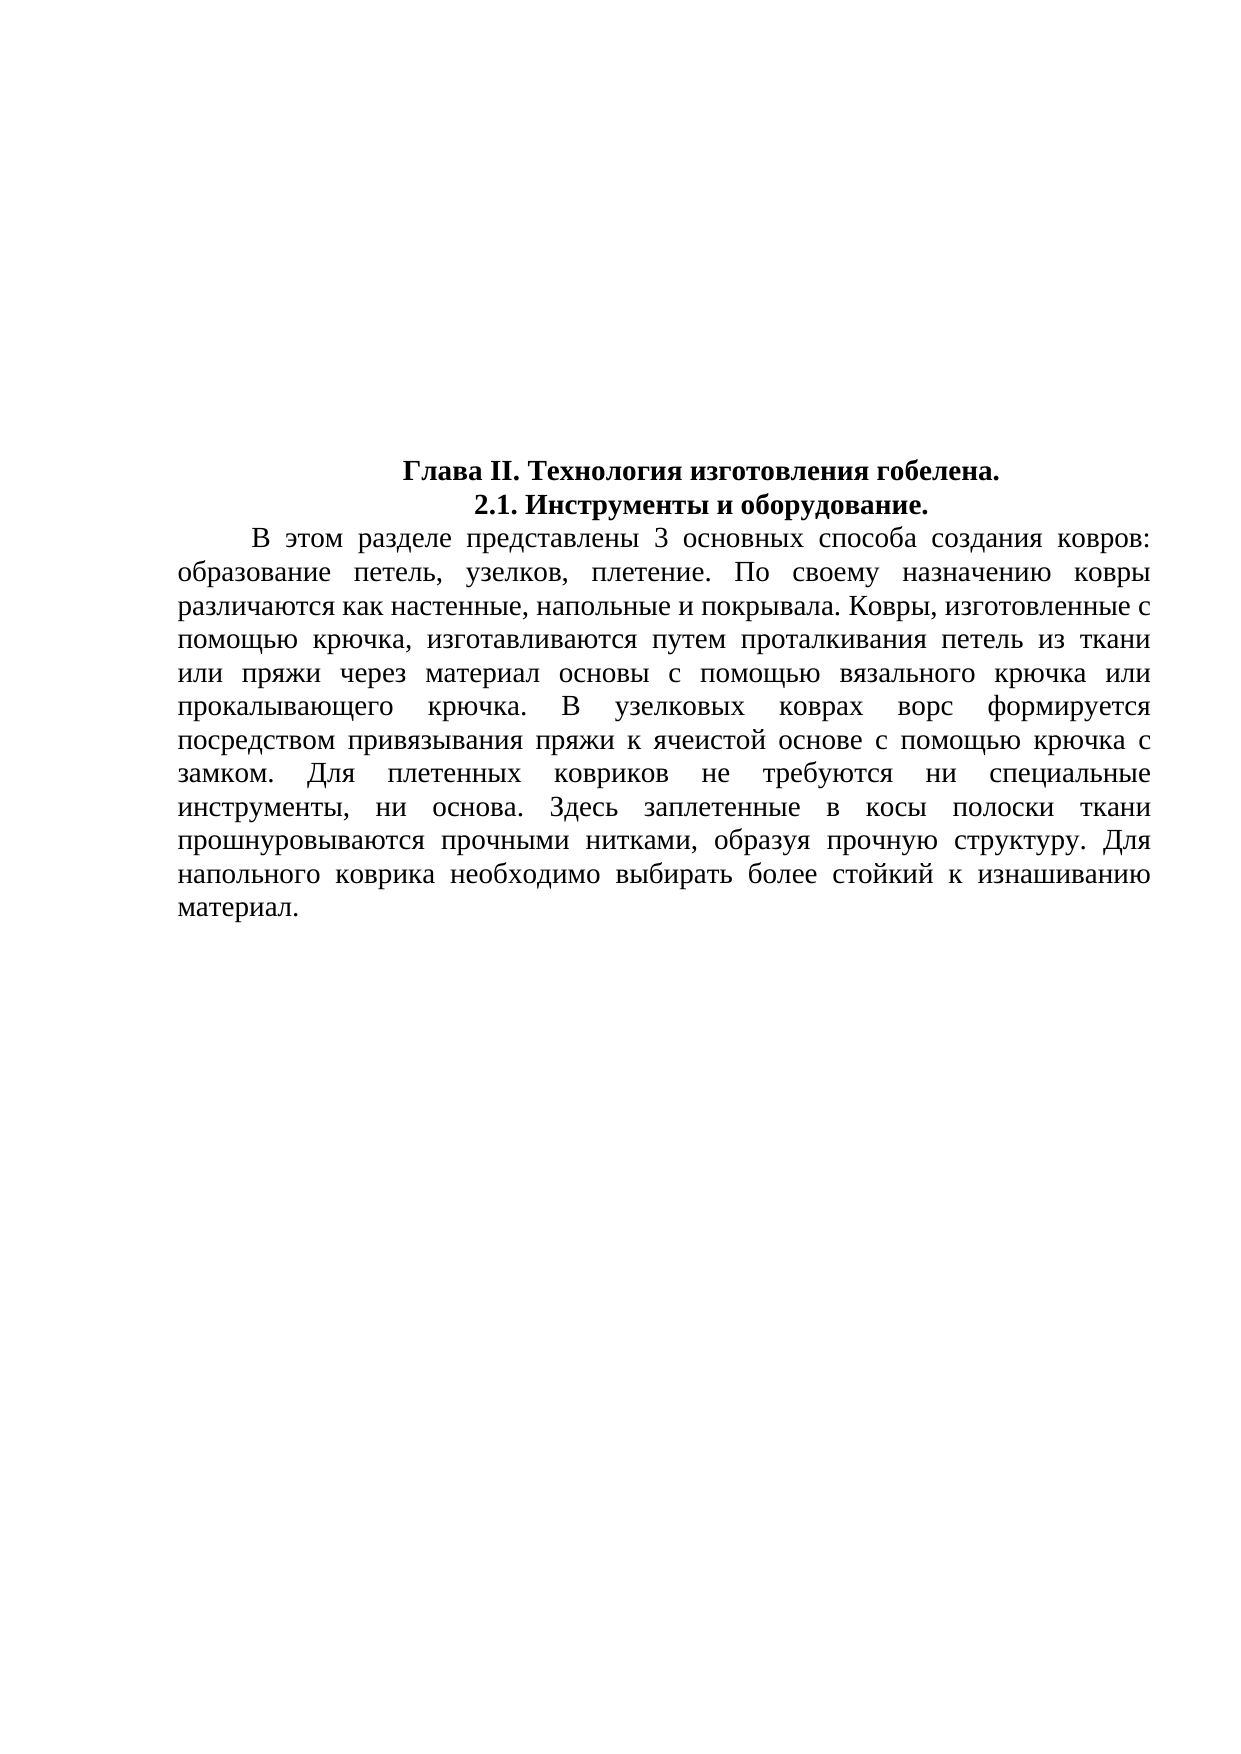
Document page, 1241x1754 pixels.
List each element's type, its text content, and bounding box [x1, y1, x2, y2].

text Глава II. Технология изготовления гобелена. [177, 453, 1152, 487]
text 2.1. Инструменты и оборудование. [177, 487, 1152, 521]
text В этом разделе представлены 3 основных способа создания ковров: образование петель, узелков, плетение. По своему назначению ковры различаются как настенные, напольные и покрывала. Ковры, изготовленные с помощью крючка, изготавливаются путем проталкивания петель из ткани или пряжи через материал основы с помощью вязального крючка или прокалывающего крючка. В узелковых коврах ворс формируется посредством привязывания пряжи к ячеистой основе с помощью крючка с замком. Для плетенных ковриков не требуются ни специальные инструменты, ни основа. Здесь заплетенные в косы полоски ткани прошнуровываются прочными нитками, образуя прочную структуру. Для напольного коврика необходимо выбирать более стойкий к изнашиванию материал. [177, 521, 1152, 923]
